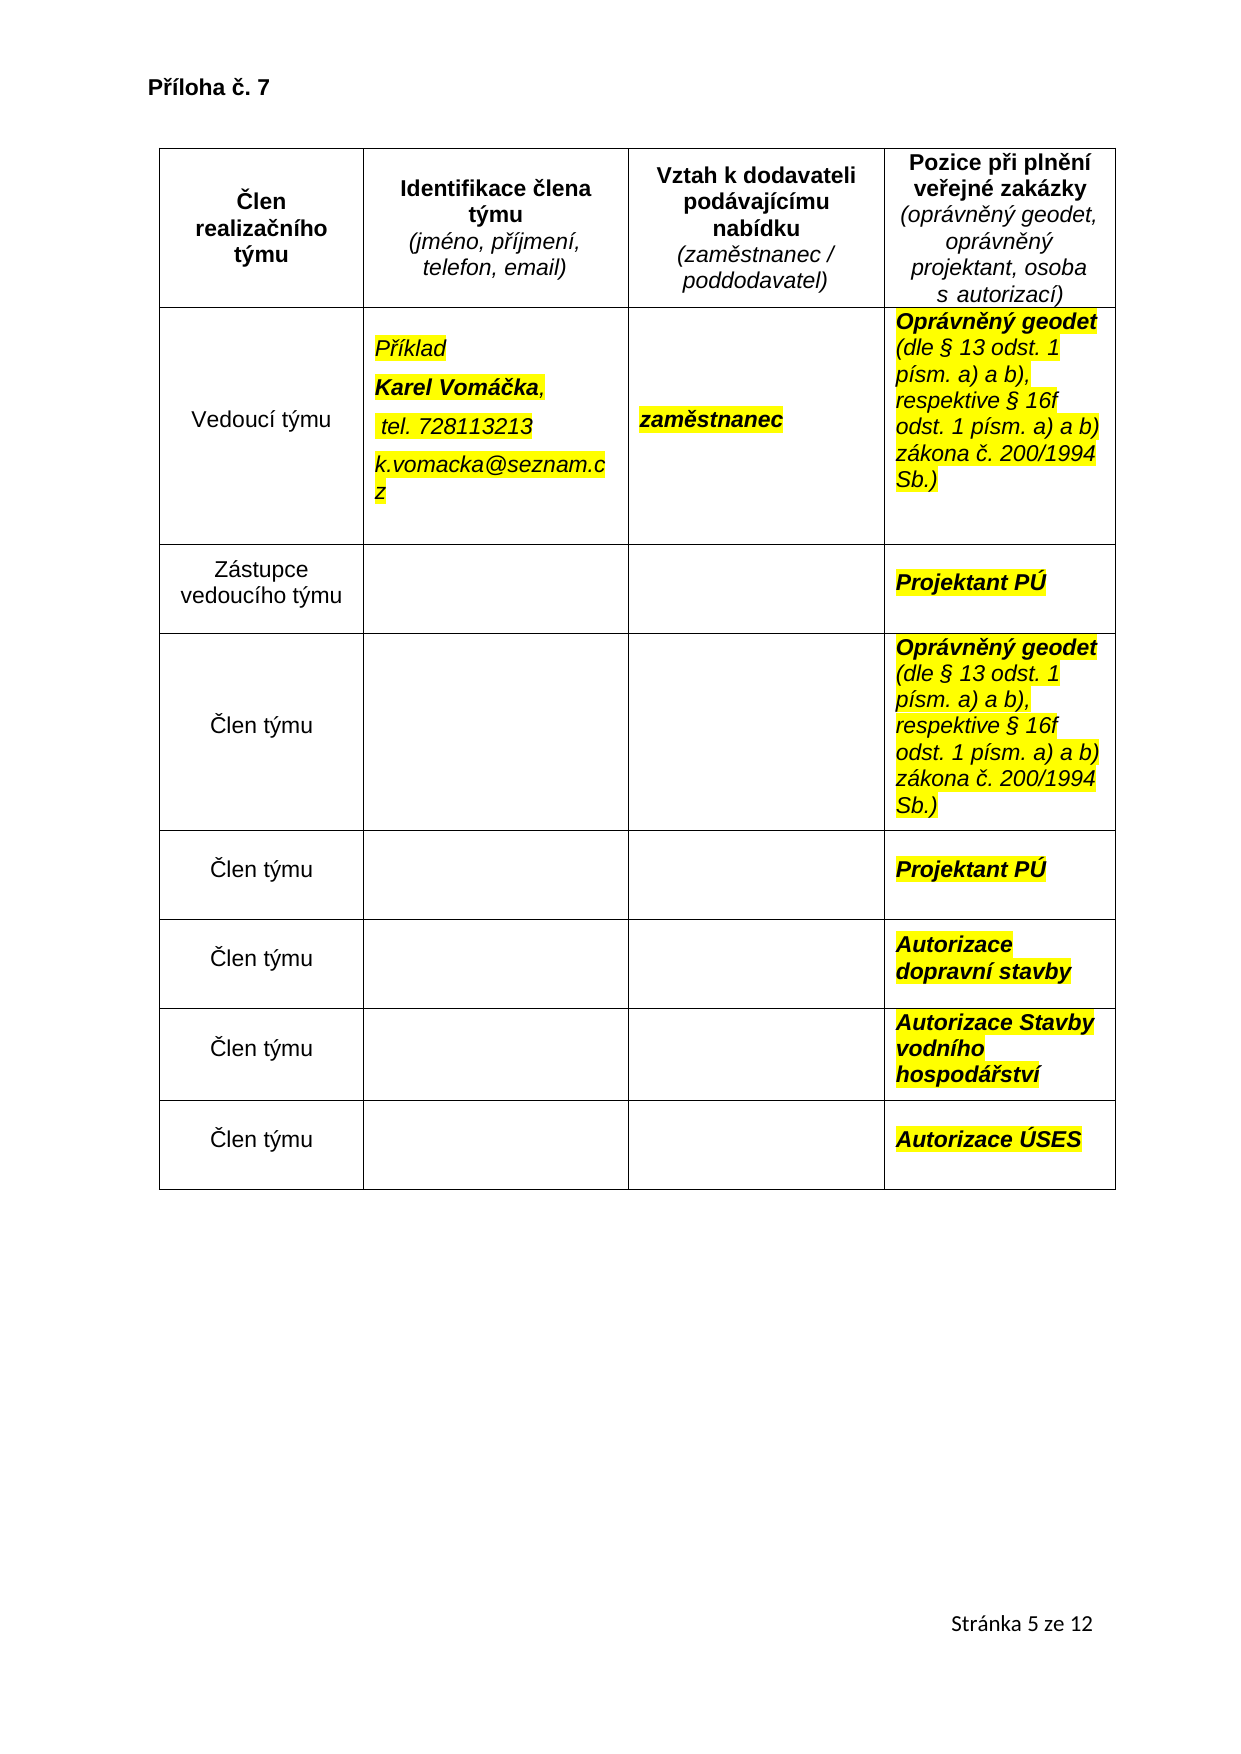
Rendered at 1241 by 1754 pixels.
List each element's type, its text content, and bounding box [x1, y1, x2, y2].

table_header Pozice při plnění veřejné zakázky (oprávněný geodet, oprávněný projektant, osoba s autorizací) [885, 149, 1115, 307]
table_cell Zástupce vedoucího týmu [160, 545, 363, 632]
table_cell Člen týmu [160, 920, 363, 1008]
table_cell Projektant PÚ [885, 831, 1115, 919]
table_cell [364, 634, 628, 830]
table_header Identifikace člena týmu (jméno, příjmení, telefon, email) [364, 149, 628, 307]
table_cell [364, 1009, 628, 1100]
table_cell [364, 545, 628, 632]
table_cell [629, 1009, 884, 1100]
table_cell Člen týmu [160, 831, 363, 919]
table_cell [629, 920, 884, 1008]
table_cell [629, 1101, 884, 1189]
table_header Vztah k dodavateli podávajícímu nabídku (zaměstnanec / poddodavatel) [629, 149, 884, 307]
table_cell Autorizace ÚSES [885, 1101, 1115, 1189]
table_cell Projektant PÚ [885, 545, 1115, 632]
table_cell [629, 545, 884, 632]
table_cell Člen týmu [160, 1009, 363, 1100]
table_cell zaměstnanec [629, 308, 884, 544]
table_cell Oprávněný geodet (dle § 13 odst. 1 písm. a) a b), respektive § 16f odst. 1 písm. a) a b) zákona č. 200/1994 Sb.) [885, 634, 1115, 830]
table_cell [629, 831, 884, 919]
table_cell Oprávněný geodet (dle § 13 odst. 1 písm. a) a b), respektive § 16f odst. 1 písm. a) a b) zákona č. 200/1994 Sb.) [885, 308, 1115, 544]
table_cell Příklad Karel Vomáčka, tel. 728113213 k.vomacka@seznam.cz [364, 308, 628, 544]
table_cell Člen týmu [160, 1101, 363, 1189]
table_cell Autorizace dopravní stavby [885, 920, 1115, 1008]
table_cell Člen týmu [160, 634, 363, 830]
table_header Člen realizačního týmu [160, 149, 363, 307]
table_cell [364, 1101, 628, 1189]
table_cell [364, 920, 628, 1008]
table_cell [629, 634, 884, 830]
table_cell Vedoucí týmu [160, 308, 363, 544]
table_cell Autorizace Stavby vodního hospodářství [885, 1009, 1115, 1100]
table_cell [364, 831, 628, 919]
